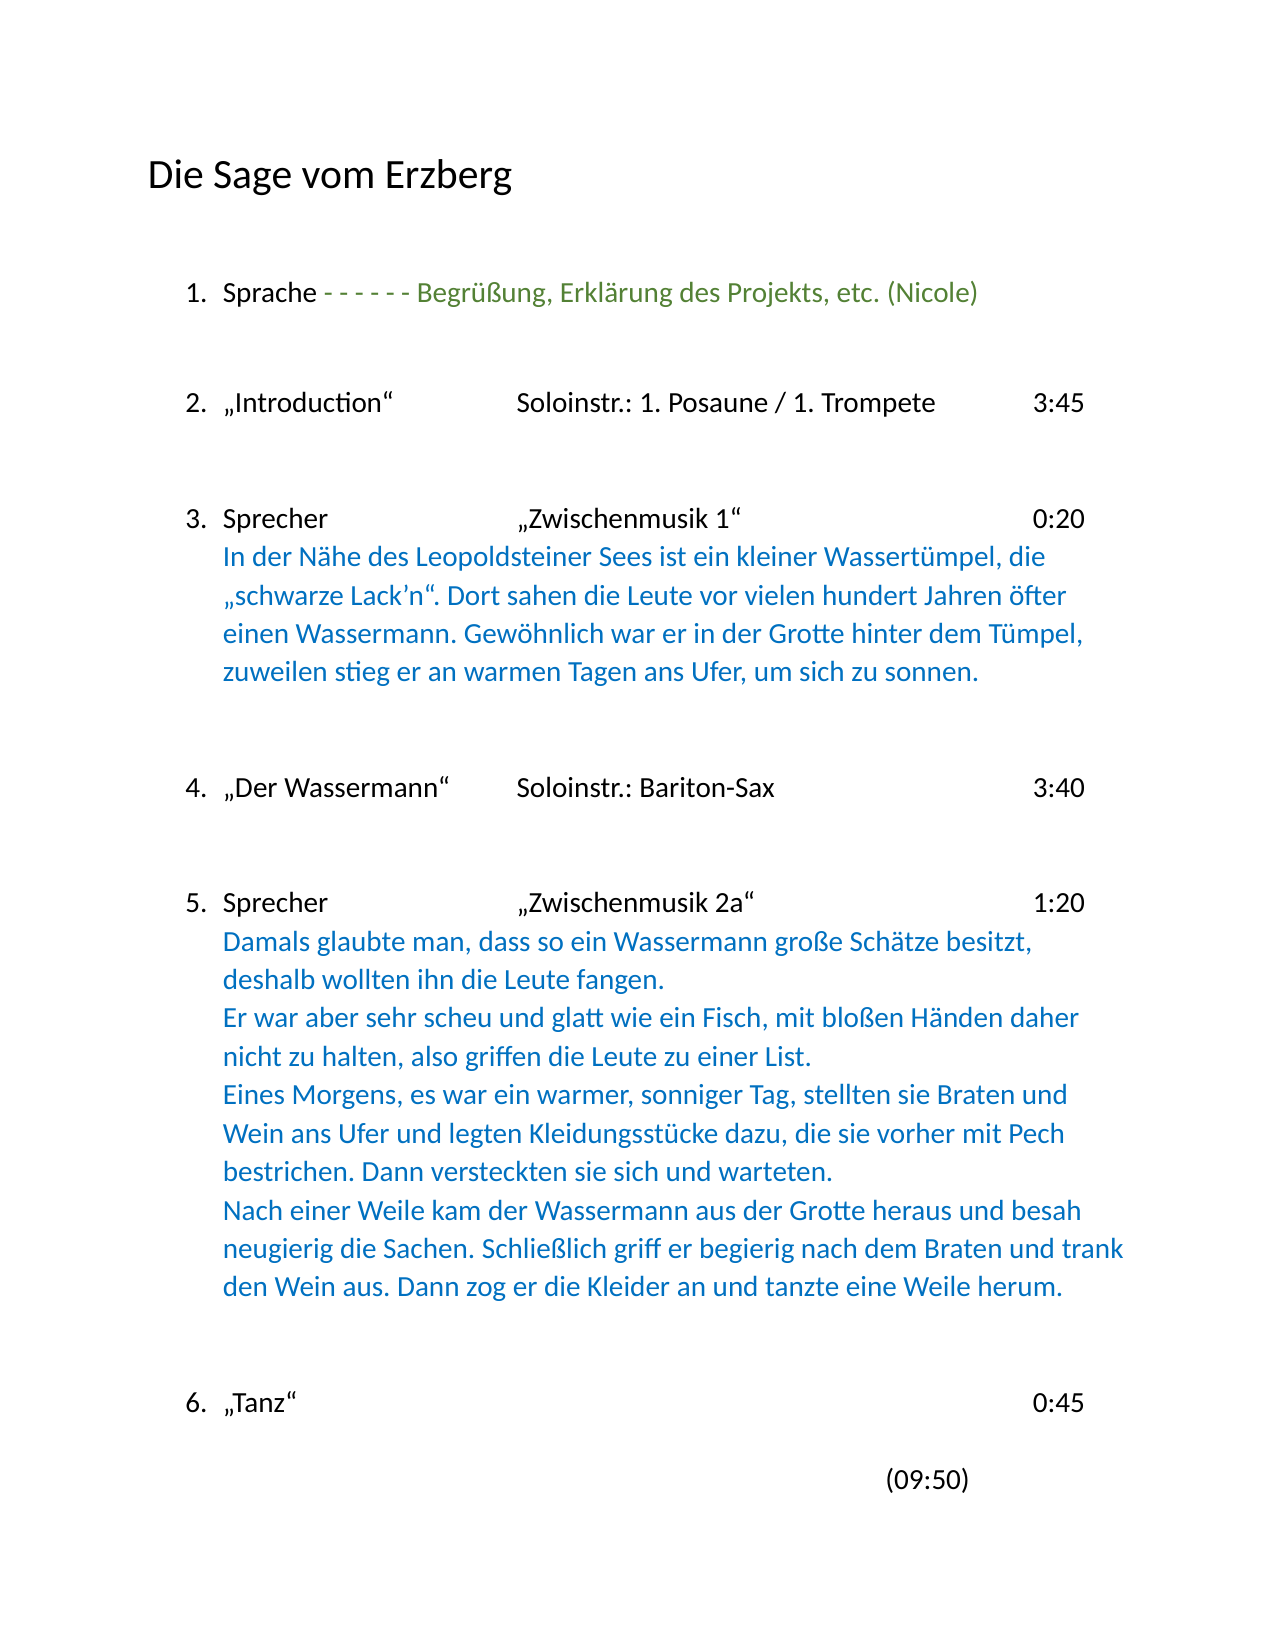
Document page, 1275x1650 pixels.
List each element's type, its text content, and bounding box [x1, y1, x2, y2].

list Sprache - - - - - - Begrüßung, Erklärung des Projekts, etc. (Nicole) [185, 274, 1127, 310]
list „Der Wassermann“ Soloinstr.: Bariton-Sax 3:40 [185, 769, 1127, 804]
list Damals glaubte man, dass so ein Wassermann große Schätze besitzt, deshalb wollten ihn die Leute fangen. [223, 923, 1127, 997]
list In der Nähe des Leopoldsteiner Sees ist ein kleiner Wassertümpel, die „schwarze Lack’n“. Dort sahen die Leute vor vielen hundert Jahren öfter einen Wassermann. Gewöhnlich war er in der Grotte hinter dem Tümpel, zuweilen stieg er an warmen Tagen ans Ufer, um sich zu sonnen. [223, 538, 1127, 689]
text Die Sage vom Erzberg [148, 148, 1127, 198]
list (09:50) [885, 1461, 1127, 1496]
list Er war aber sehr scheu und glatt wie ein Fisch, mit bloßen Händen daher nicht zu halten, also griffen die Leute zu einer List. [223, 999, 1127, 1073]
list Eines Morgens, es war ein warmer, sonniger Tag, stellten sie Braten und Wein ans Ufer und legten Kleidungsstücke dazu, die sie vorher mit Pech bestrichen. Dann versteckten sie sich und warteten. [223, 1076, 1127, 1189]
list Nach einer Weile kam der Wassermann aus der Grotte heraus und besah neugierig die Sachen. Schließlich griff er begierig nach dem Braten und trank den Wein aus. Dann zog er die Kleider an und tanzte eine Weile herum. [223, 1192, 1127, 1304]
list Sprecher „Zwischenmusik 1“ 0:20 [185, 500, 1127, 535]
list „Introduction“ Soloinstr.: 1. Posaune / 1. Trompete 3:45 [185, 384, 1127, 420]
list „Tanz“ 0:45 [185, 1384, 1127, 1419]
list Sprecher „Zwischenmusik 2a“ 1:20 [185, 884, 1127, 920]
